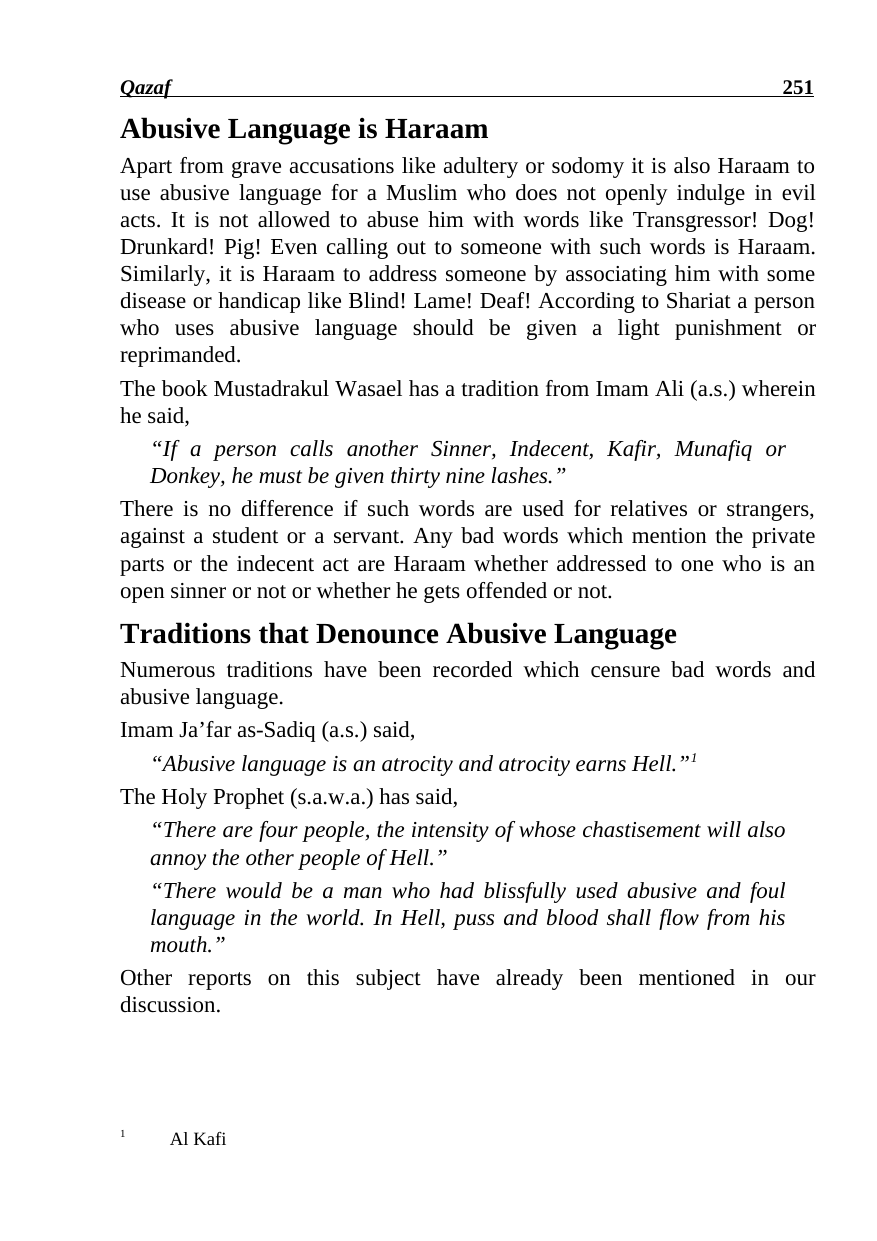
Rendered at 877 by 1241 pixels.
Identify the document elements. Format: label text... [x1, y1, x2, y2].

text Imam Ja’far as-Sadiq (a.s.) said, [120, 716, 817, 743]
text “There are four people, the intensity of whose chastisement will also annoy the other people of Hell.” [150, 816, 787, 870]
text There is no difference if such words are used for relatives or strangers, against a student or a servant. Any bad words which mention the private parts or the indecent act are Haraam whether addressed to one who is an open sinner or not or whether he gets offended or not. [120, 495, 817, 603]
text The Holy Prophet (s.a.w.a.) has said, [120, 783, 817, 810]
subtitle Abusive Language is Haraam [120, 112, 817, 145]
text “There would be a man who had blissfully used abusive and foul language in the world. In Hell, puss and blood shall flow from his mouth.” [150, 877, 787, 958]
text The book Mustadrakul Wasael has a tradition from Imam Ali (a.s.) wherein he said, [120, 374, 817, 428]
text “Abusive language is an atrocity and atrocity earns Hell.” [150, 749, 787, 777]
text Numerous traditions have been recorded which censure bad words and abusive language. [120, 656, 817, 710]
text “If a person calls another Sinner, Indecent, Kafir, Munafiq or Donkey, he must be given thirty nine lashes.” [150, 435, 787, 489]
subtitle Traditions that Denounce Abusive Language [120, 616, 817, 649]
text Apart from grave accusations like adultery or sodomy it is also Haraam to use abusive language for a Muslim who does not openly indulge in evil acts. It is not allowed to abuse him with words like Transgressor! Dog! Drunkard! Pig! Even calling out to someone with such words is Haraam. Similarly, it is Haraam to address someone by associating him with some disease or handicap like Blind! Lame! Deaf! According to Shariat a person who uses abusive language should be given a light punishment or reprimanded. [120, 151, 817, 368]
text Other reports on this subject have already been mentioned in our discussion. [120, 964, 817, 1018]
